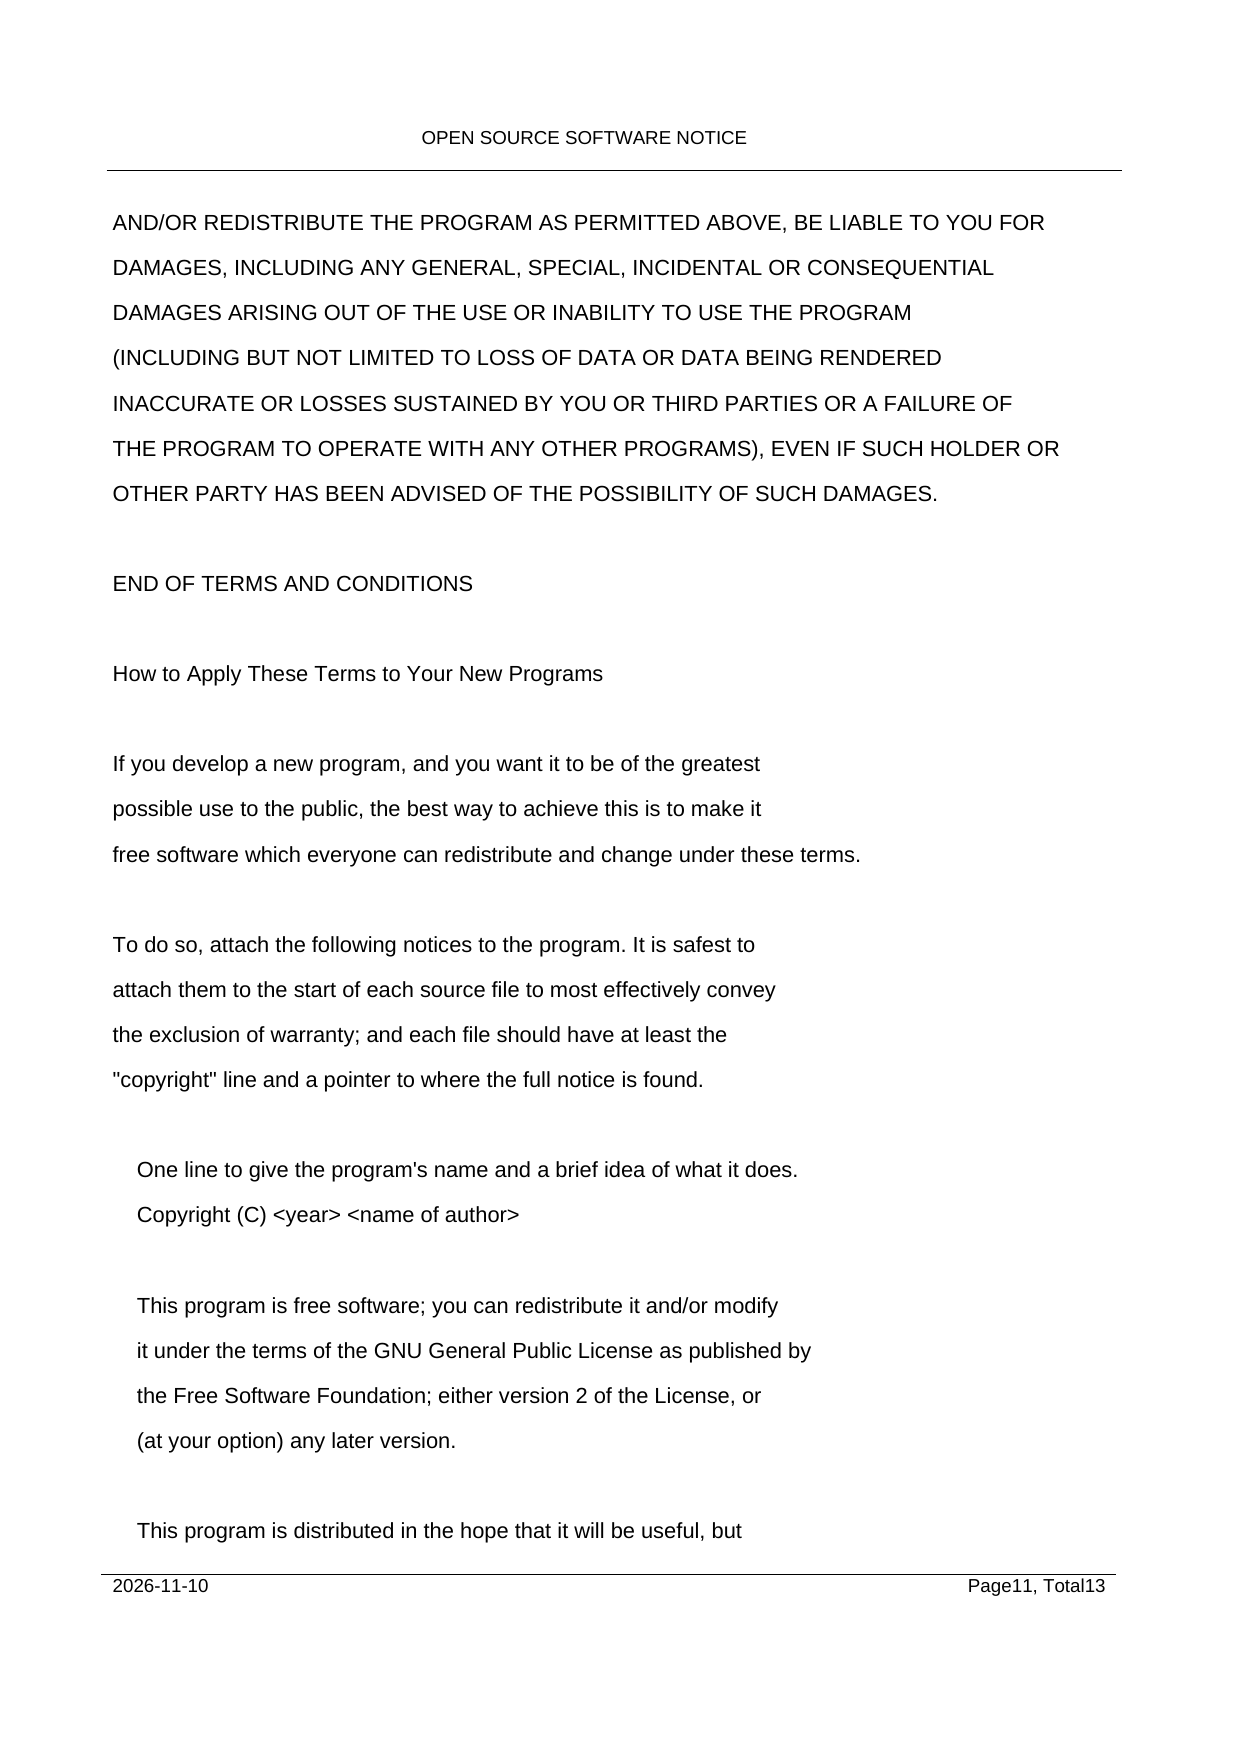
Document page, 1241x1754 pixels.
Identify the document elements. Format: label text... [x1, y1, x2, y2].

text This program is distributed in the hope that it will be useful, but [112, 1514, 1128, 1547]
text DAMAGES, INCLUDING ANY GENERAL, SPECIAL, INCIDENTAL OR CONSEQUENTIAL [112, 251, 1128, 284]
text "copyright" line and a pointer to where the full notice is found. [112, 1063, 1128, 1096]
text (INCLUDING BUT NOT LIMITED TO LOSS OF DATA OR DATA BEING RENDERED [112, 342, 1128, 374]
text (at your option) any later version. [112, 1424, 1128, 1457]
text THE PROGRAM TO OPERATE WITH ANY OTHER PROGRAMS), EVEN IF SUCH HOLDER OR [112, 432, 1128, 464]
text possible use to the public, the best way to achieve this is to make it [112, 793, 1128, 825]
text Copyright (C) <year> <name of author> [112, 1199, 1128, 1231]
text If you develop a new program, and you want it to be of the greatest [112, 748, 1128, 780]
text the Free Software Foundation; either version 2 of the License, or [112, 1379, 1128, 1412]
text AND/OR REDISTRIBUTE THE PROGRAM AS PERMITTED ABOVE, BE LIABLE TO YOU FOR [112, 206, 1128, 239]
text the exclusion of warranty; and each file should have at least the [112, 1018, 1128, 1051]
text How to Apply These Terms to Your New Programs [112, 657, 1128, 690]
text OTHER PARTY HAS BEEN ADVISED OF THE POSSIBILITY OF SUCH DAMAGES. [112, 477, 1128, 509]
text DAMAGES ARISING OUT OF THE USE OR INABILITY TO USE THE PROGRAM [112, 297, 1128, 329]
text To do so, attach the following notices to the program. It is safest to [112, 928, 1128, 961]
text END OF TERMS AND CONDITIONS [112, 567, 1128, 600]
text This program is free software; you can redistribute it and/or modify [112, 1289, 1128, 1321]
text INACCURATE OR LOSSES SUSTAINED BY YOU OR THIRD PARTIES OR A FAILURE OF [112, 387, 1128, 419]
text free software which everyone can redistribute and change under these terms. [112, 838, 1128, 870]
text attach them to the start of each source file to most effectively convey [112, 973, 1128, 1006]
text One line to give the program's name and a brief idea of what it does. [112, 1153, 1128, 1186]
text it under the terms of the GNU General Public License as published by [112, 1334, 1128, 1366]
